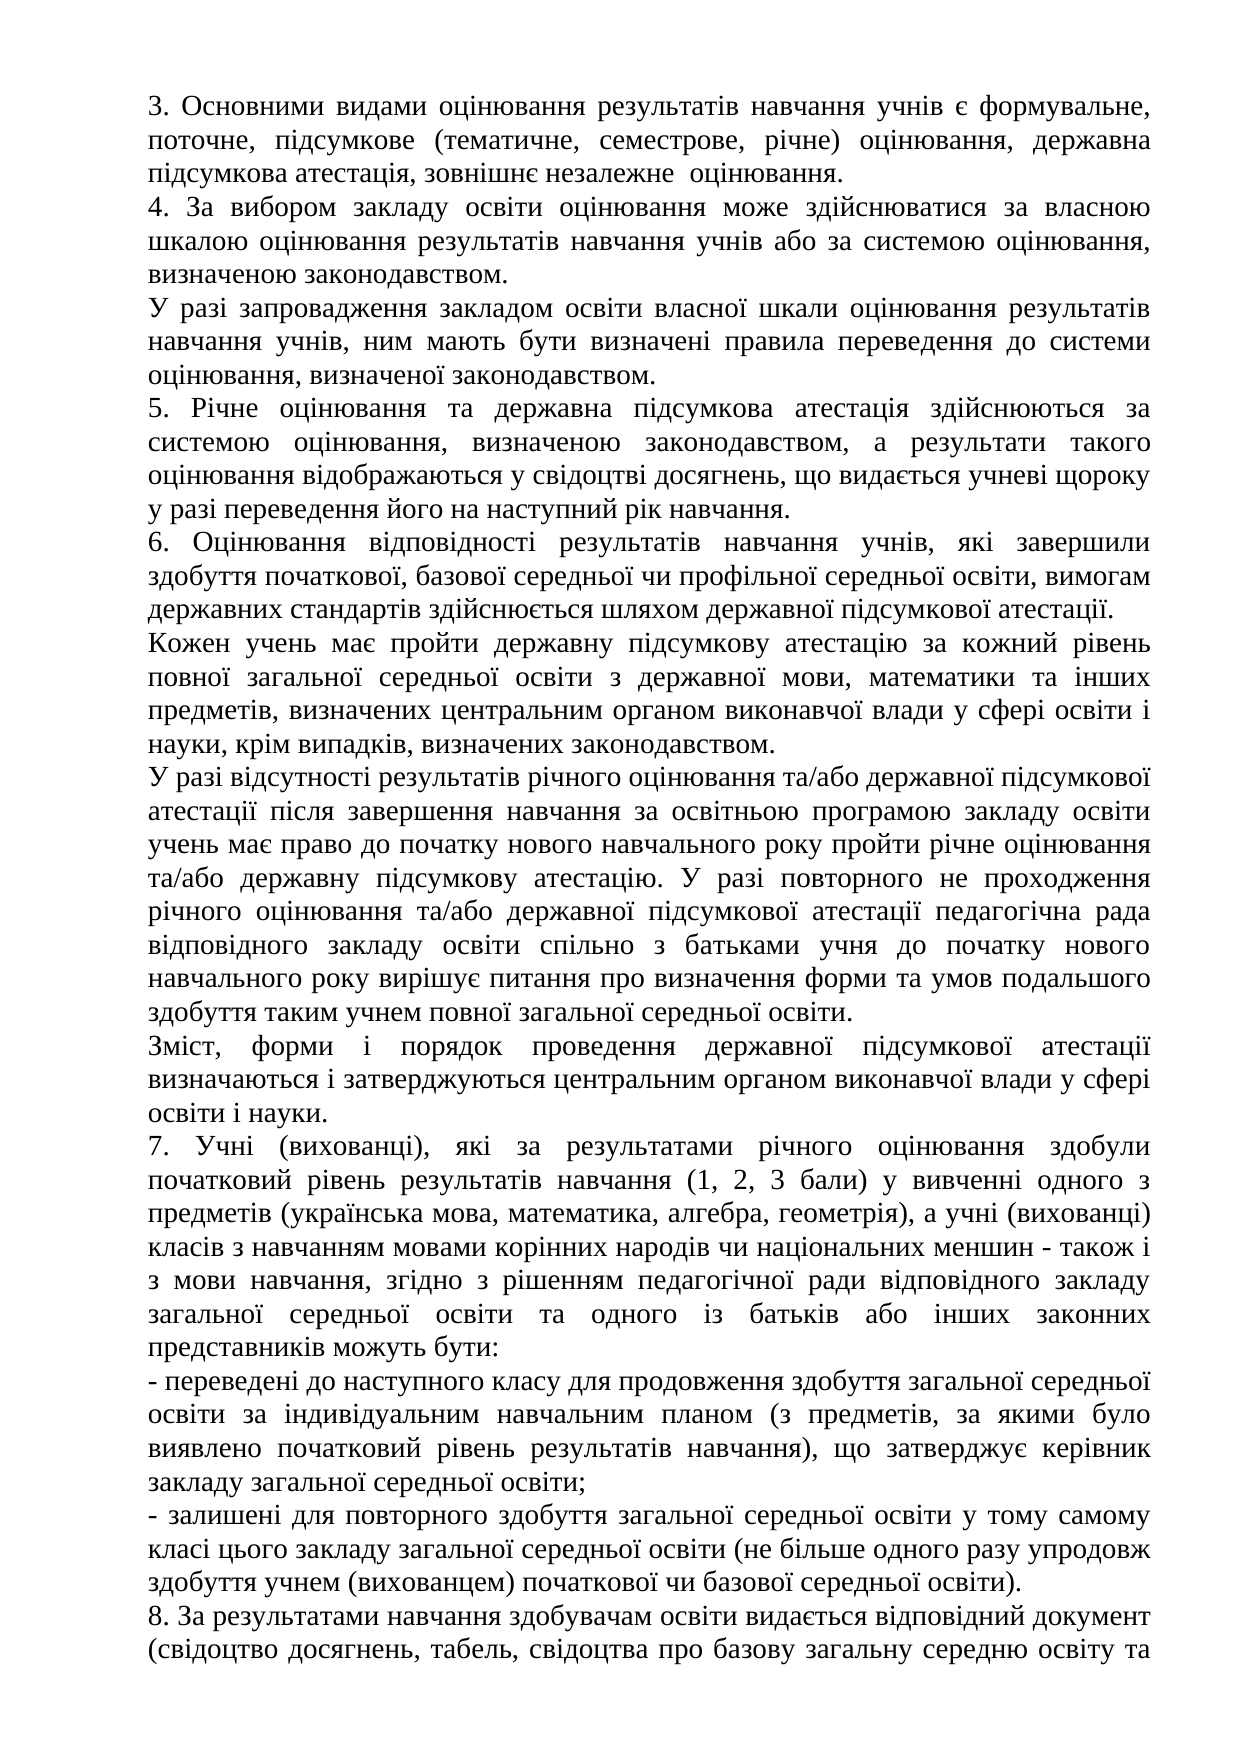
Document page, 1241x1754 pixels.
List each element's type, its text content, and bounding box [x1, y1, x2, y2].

text 4. За вибором закладу освіти оцінювання може здійснюватися за власною шкалою оцінювання результатів навчання учнів або за системою оцінювання, визначеною законодавством. [148, 189, 1152, 290]
text - залишені для повторного здобуття загальної середньої освіти у тому самому класі цього закладу загальної середньої освіти (не більше одного разу упродовж здобуття учнем (вихованцем) початкової чи базової середньої освіти). [148, 1497, 1152, 1598]
text У разі відсутності результатів річного оцінювання та/або державної підсумкової атестації після завершення навчання за освітньою програмою закладу освіти учень має право до початку нового навчального року пройти річне оцінювання та/або державну підсумкову атестацію. У разі повторного не проходження річного оцінювання та/або державної підсумкової атестації педагогічна рада відповідного закладу освіти спільно з батьками учня до початку нового навчального року вирішує питання про визначення форми та умов подальшого здобуття таким учнем повної загальної середньої освіти. [148, 759, 1152, 1028]
text 7. Учні (вихованці), які за результатами річного оцінювання здобули початковий рівень результатів навчання (1, 2, 3 бали) у вивченні одного з предметів (українська мова, математика, алгебра, геометрія), а учні (вихованці) класів з навчанням мовами корінних народів чи національних меншин - також і з мови навчання, згідно з рішенням педагогічної ради відповідного закладу загальної середньої освіти та одного із батьків або інших законних представників можуть бути: [148, 1128, 1152, 1363]
text Зміст, форми і порядок проведення державної підсумкової атестації визначаються і затверджуються центральним органом виконавчої влади у сфері освіти і науки. [148, 1028, 1152, 1128]
text 6. Оцінювання відповідності результатів навчання учнів, які завершили здобуття початкової, базової середньої чи профільної середньої освіти, вимогам державних стандартів здійснюється шляхом державної підсумкової атестації. [148, 524, 1152, 625]
text Кожен учень має пройти державну підсумкову атестацію за кожний рівень повної загальної середньої освіти з державної мови, математики та інших предметів, визначених центральним органом виконавчої влади у сфері освіти і науки, крім випадків, визначених законодавством. [148, 625, 1152, 759]
text У разі запровадження закладом освіти власної шкали оцінювання результатів навчання учнів, ним мають бути визначені правила переведення до системи оцінювання, визначеної законодавством. [148, 290, 1152, 390]
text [148, 1598, 1152, 1665]
text 3. Основними видами оцінювання результатів навчання учнів є формувальне, поточне, підсумкове (тематичне, семестрове, річне) оцінювання, державна підсумкова атестація, зовнішнє незалежне оцінювання. [148, 88, 1152, 189]
text - переведені до наступного класу для продовження здобуття загальної середньої освіти за індивідуальним навчальним планом (з предметів, за якими було виявлено початковий рівень результатів навчання), що затверджує керівник закладу загальної середньої освіти; [148, 1363, 1152, 1497]
text 5. Річне оцінювання та державна підсумкова атестація здійснюються за системою оцінювання, визначеною законодавством, а результати такого оцінювання відображаються у свідоцтві досягнень, що видається учневі щороку у разі переведення його на наступний рік навчання. [148, 390, 1152, 524]
